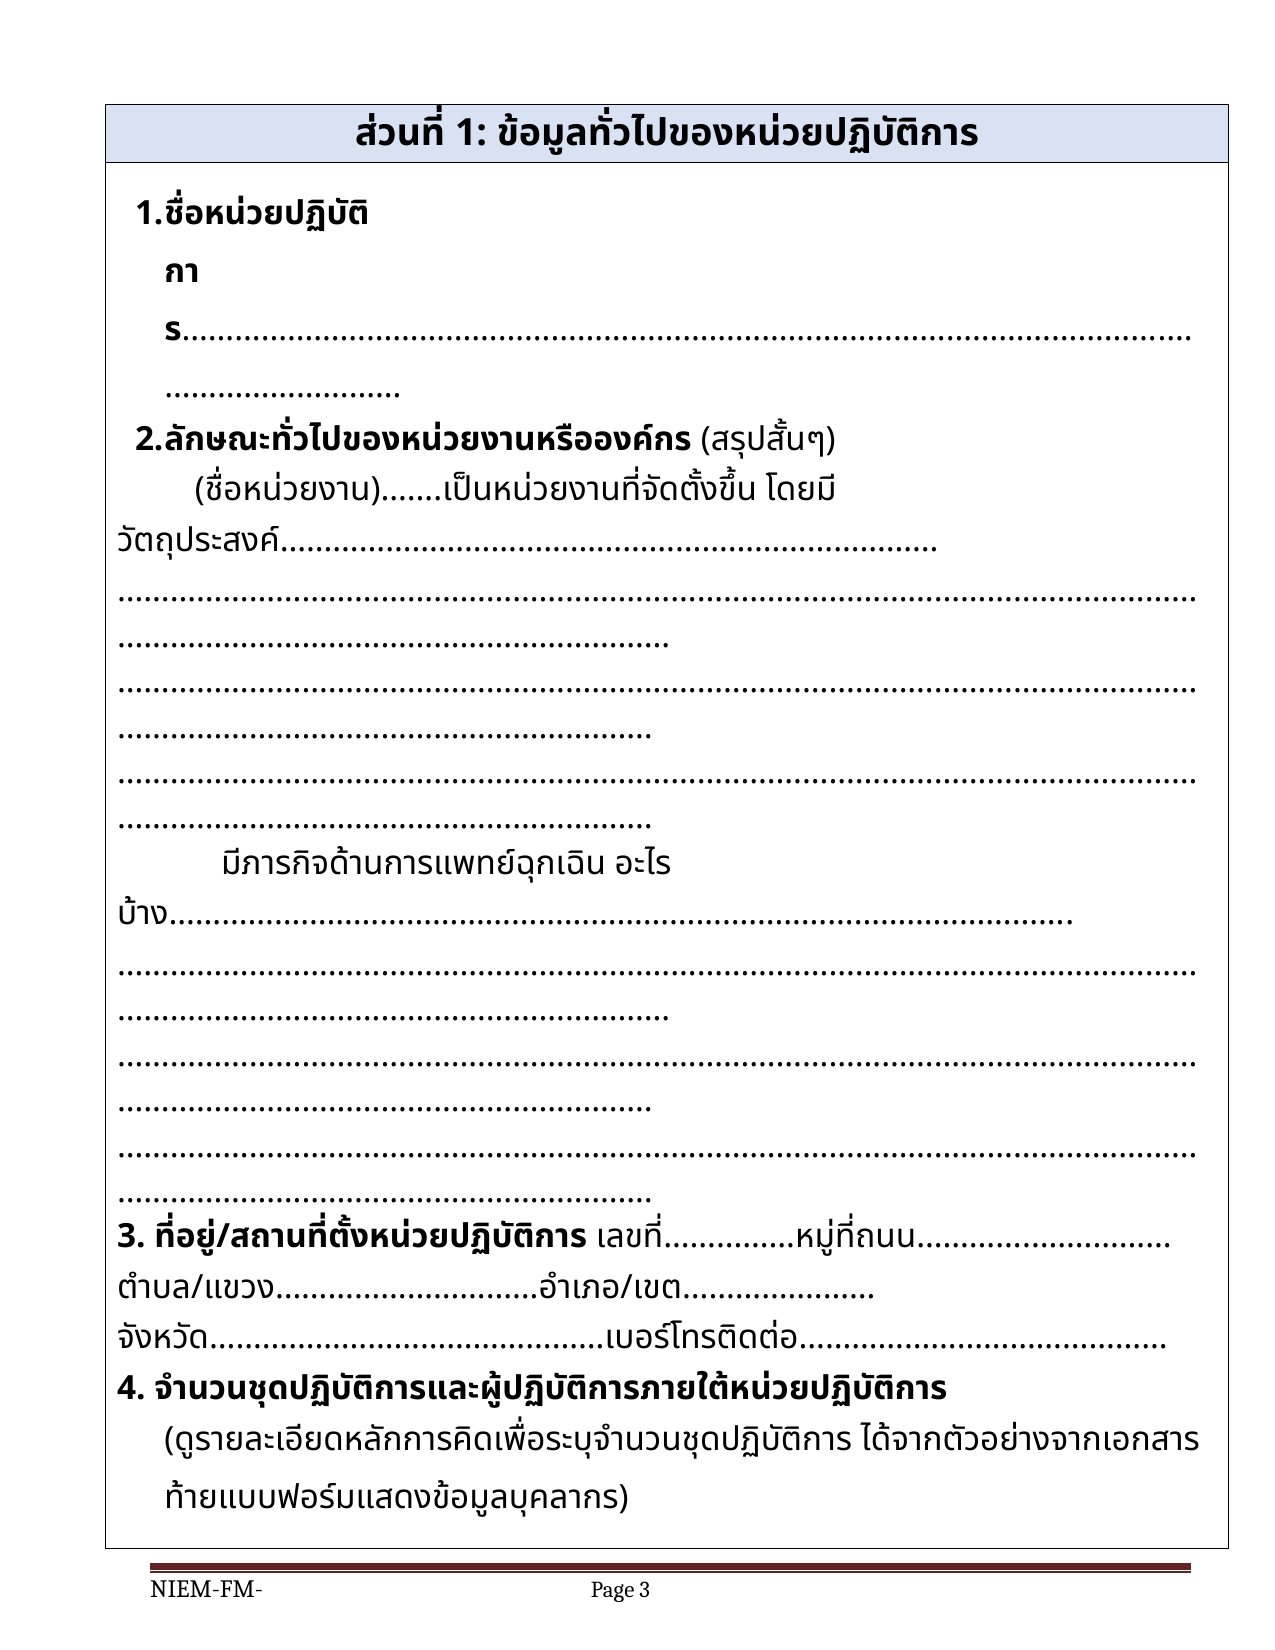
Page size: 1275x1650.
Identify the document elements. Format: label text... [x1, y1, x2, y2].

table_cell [106, 163, 1228, 1548]
table_header ส่วนที่ 1: ข้อมูลทั่วไปของหน่วยปฏิบัติการ [106, 105, 1228, 162]
